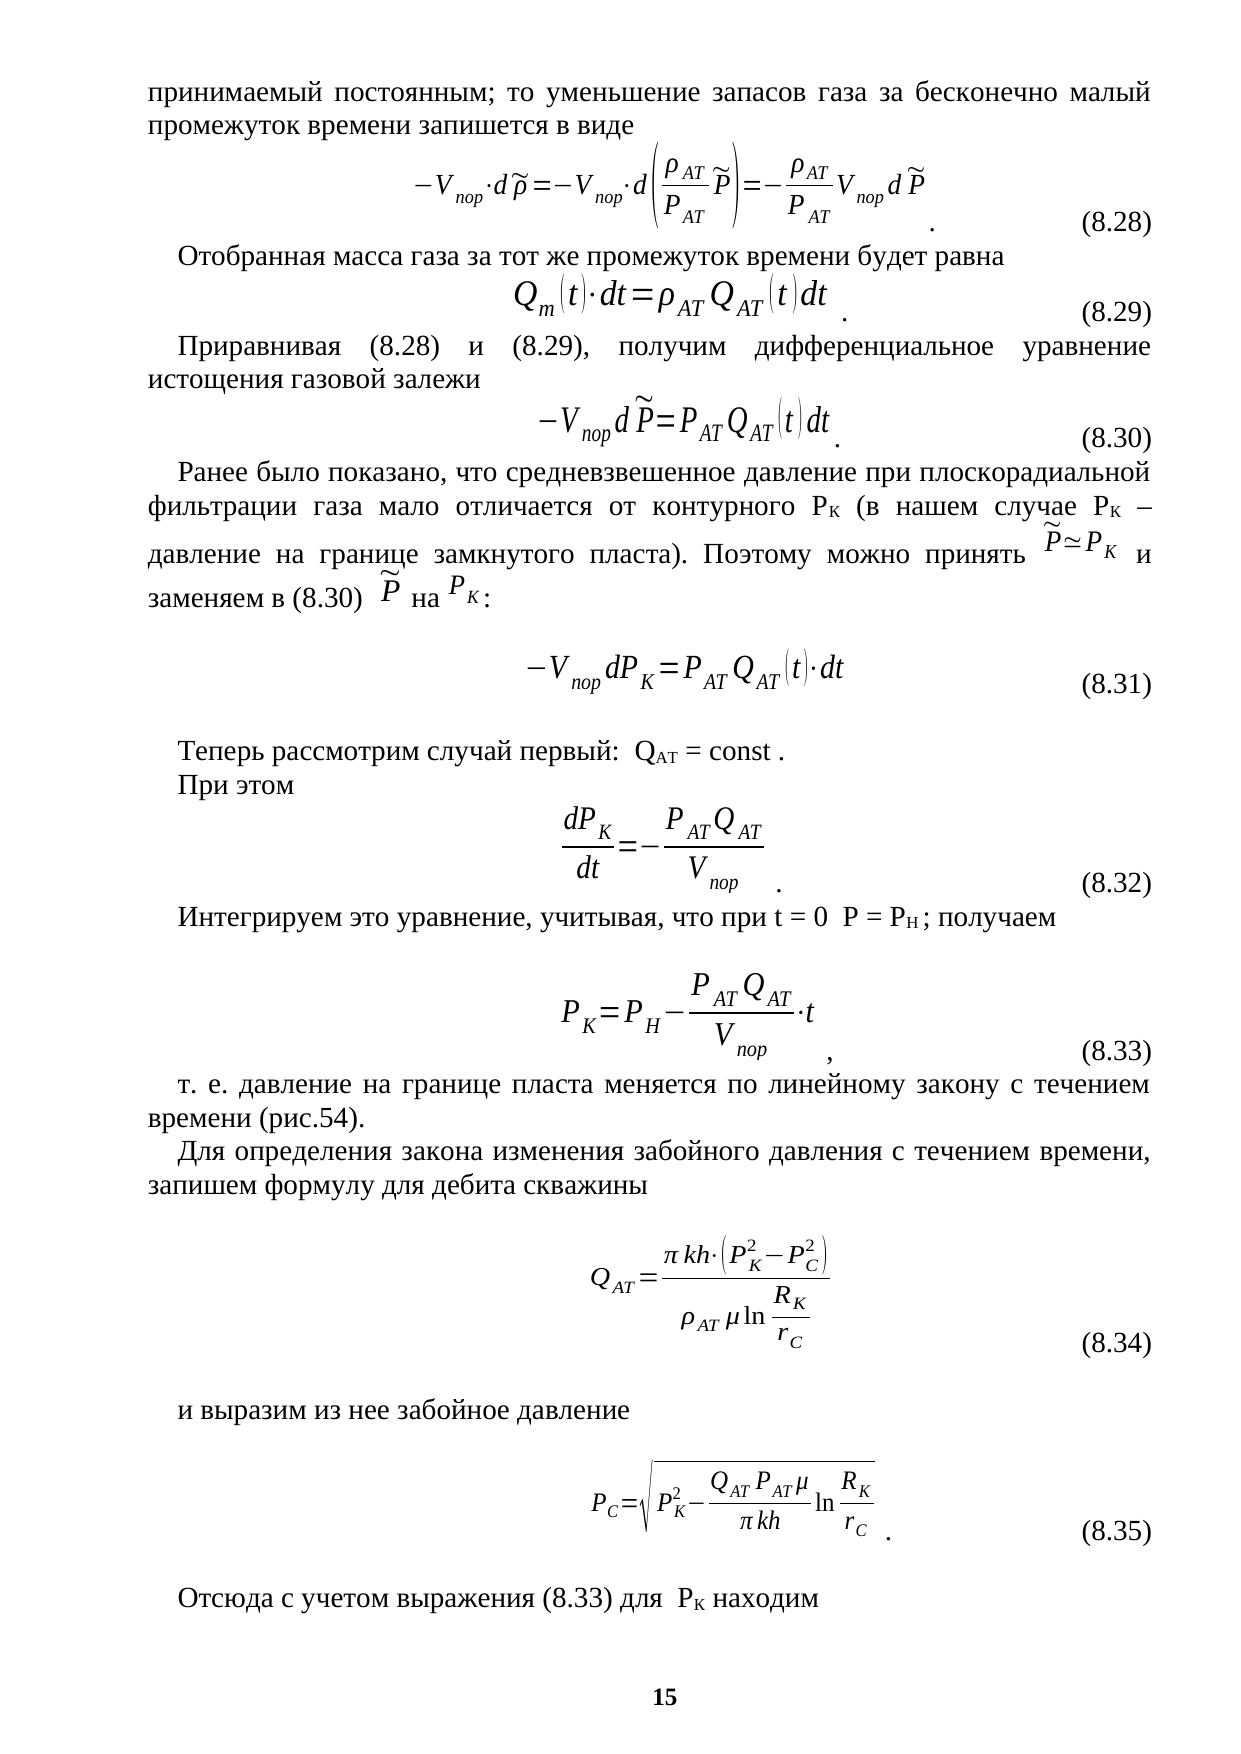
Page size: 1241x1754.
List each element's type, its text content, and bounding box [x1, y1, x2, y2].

text . (8.30) [148, 395, 1152, 454]
text Интегрируем это уравнение, учитывая, что при t = 0 Р = РН ; получаем [148, 899, 1152, 933]
text т. е. давление на границе пласта меняется по линейному закону с течением времени (рис.54). [148, 1066, 1152, 1133]
text . (8.28) [148, 141, 1152, 238]
text Отобранная масса газа за тот же промежуток времени будет равна [148, 238, 1152, 271]
text . (8.32) [148, 801, 1152, 899]
text Для определения закона изменения забойного давления с течением времени, запишем формулу для дебита скважины [148, 1133, 1152, 1200]
text Отсюда с учетом выражения (8.33) для РК находим [148, 1581, 1152, 1614]
text , (8.33) [148, 966, 1152, 1066]
text При этом [148, 767, 1152, 801]
text Приравнивая (8.28) и (8.29), получим дифференциальное уравнение истощения газовой залежи [148, 328, 1152, 395]
text Теперь рассмотрим случай первый: QAT = const . [148, 733, 1152, 767]
text . (8.29) [148, 271, 1152, 328]
text и выразим из нее забойное давление [148, 1392, 1152, 1426]
text (8.34) [148, 1234, 1152, 1359]
text Ранее было показано, что средневзвешенное давление при плоскорадиальной фильтрации газа мало отличается от контурного РК (в нашем случае РК – давление на границе замкнутого пласта). Поэтому можно принять и заменяем в (8.30) на : [148, 454, 1152, 613]
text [148, 74, 1152, 141]
text (8.31) [148, 647, 1152, 700]
text . (8.35) [148, 1459, 1152, 1547]
